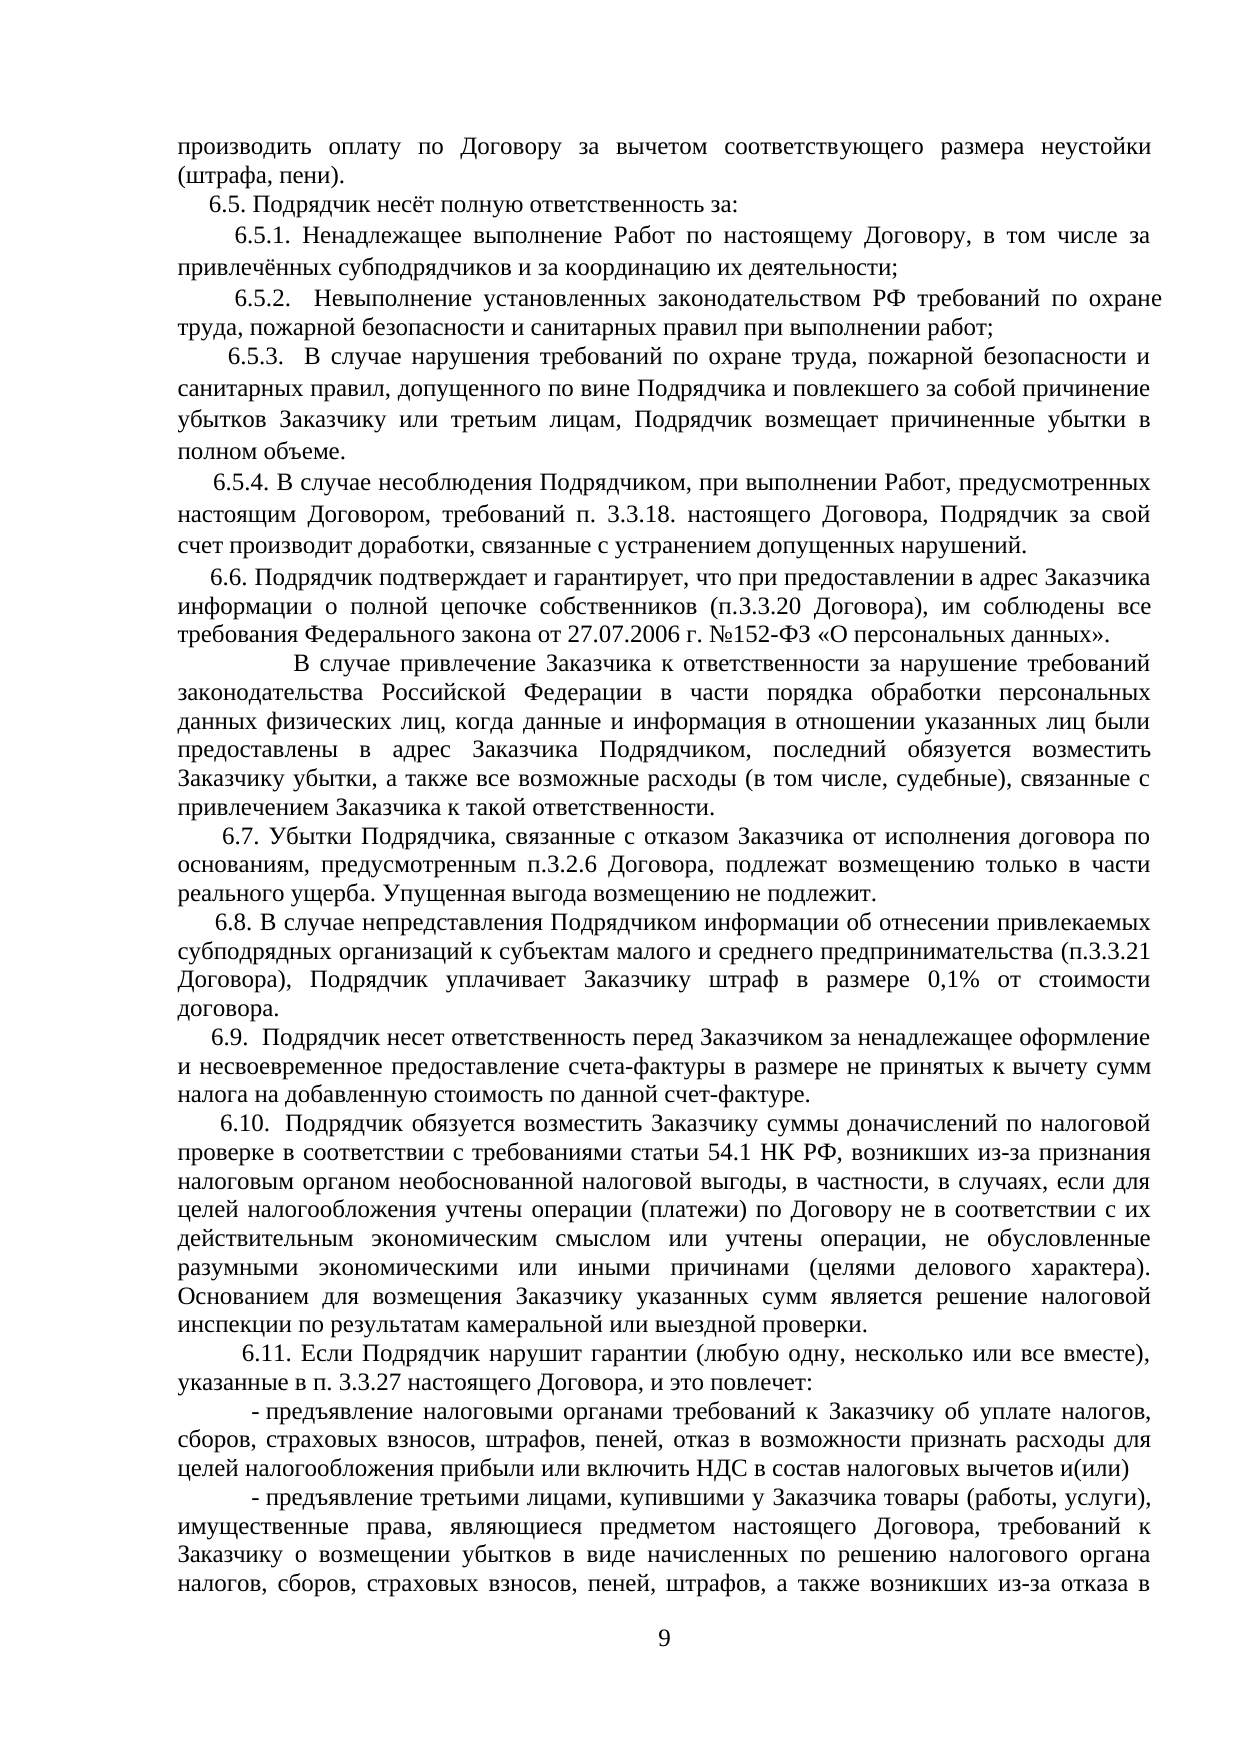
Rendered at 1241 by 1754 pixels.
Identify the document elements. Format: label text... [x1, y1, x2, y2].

text 6.5.3. В случае нарушения требований по охране труда, пожарной безопасности и санитарных правил, допущенного по вине Подрядчика и повлекшего за собой причинение убытков Заказчику или третьим лицам, Подрядчик возмещает причиненные убытки в полном объеме. [177, 341, 1152, 464]
text 6.5. Подрядчик несёт полную ответственность за: [177, 189, 1152, 218]
text 6.7. Убытки Подрядчика, связанные с отказом Заказчика от исполнения договора по основаниям, предусмотренным п.3.2.6 Договора, подлежат возмещению только в части реального ущерба. Упущенная выгода возмещению не подлежит. [177, 821, 1152, 907]
text 6.9. Подрядчик несет ответственность перед Заказчиком за ненадлежащее оформление и несвоевременное предоставление счета-фактуры в размере не принятых к вычету сумм налога на добавленную стоимость по данной счет-фактуре. [177, 1022, 1152, 1108]
text 6.6. Подрядчик подтверждает и гарантирует, что при предоставлении в адрес Заказчика информации о полной цепочке собственников (п.3.3.20 Договора), им соблюдены все требования Федерального закона от 27.07.2006 г. №152-ФЗ «О персональных данных». [177, 562, 1152, 648]
text В случае привлечение Заказчика к ответственности за нарушение требований законодательства Российской Федерации в части порядка обработки персональных данных физических лиц, когда данные и информация в отношении указанных лиц были предоставлены в адрес Заказчика Подрядчиком, последний обязуется возместить Заказчику убытки, а также все возможные расходы (в том числе, судебные), связанные с привлечением Заказчика к такой ответственности. [177, 648, 1152, 821]
list 6.8. В случае непредставления Подрядчиком информации об отнесении привлекаемых субподрядных организаций к субъектам малого и среднего предпринимательства (п.3.3.21 Договора), Подрядчик уплачивает Заказчику штраф в размере 0,1% от стоимости договора. [177, 907, 1152, 1022]
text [177, 1482, 1152, 1597]
text 6.10. Подрядчик обязуется возместить Заказчику суммы доначислений по налоговой проверке в соответствии с требованиями статьи 54.1 НК РФ, возникших из-за признания налоговым органом необоснованной налоговой выгоды, в частности, в случаях, если для целей налогообложения учтены операции (платежи) по Договору не в соответствии с их действительным экономическим смыслом или учтены операции, не обусловленные разумными экономическими или иными причинами (целями делового характера). Основанием для возмещения Заказчику указанных сумм является решение налоговой инспекции по результатам камеральной или выездной проверки. [177, 1108, 1152, 1338]
text - предъявление налоговыми органами требований к Заказчику об уплате налогов, сборов, страховых взносов, штрафов, пеней, отказ в возможности признать расходы для целей налогообложения прибыли или включить НДС в состав налоговых вычетов и(или) [177, 1396, 1152, 1482]
text 6.5.2. Невыполнение установленных законодательством РФ требований по охране труда, пожарной безопасности и санитарных правил при выполнении работ; [177, 283, 1162, 341]
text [177, 131, 1152, 189]
text 6.11. Если Подрядчик нарушит гарантии (любую одну, несколько или все вместе), указанные в п. 3.3.27 настоящего Договора, и это повлечет: [177, 1338, 1152, 1396]
text 6.5.4. В случае несоблюдения Подрядчиком, при выполнении Работ, предусмотренных настоящим Договором, требований п. 3.3.18. настоящего Договора, Подрядчик за свой счет производит доработки, связанные с устранением допущенных нарушений. [177, 467, 1152, 559]
text 6.5.1. Ненадлежащее выполнение Работ по настоящему Договору, в том числе за привлечённых субподрядчиков и за координацию их деятельности; [177, 220, 1152, 281]
